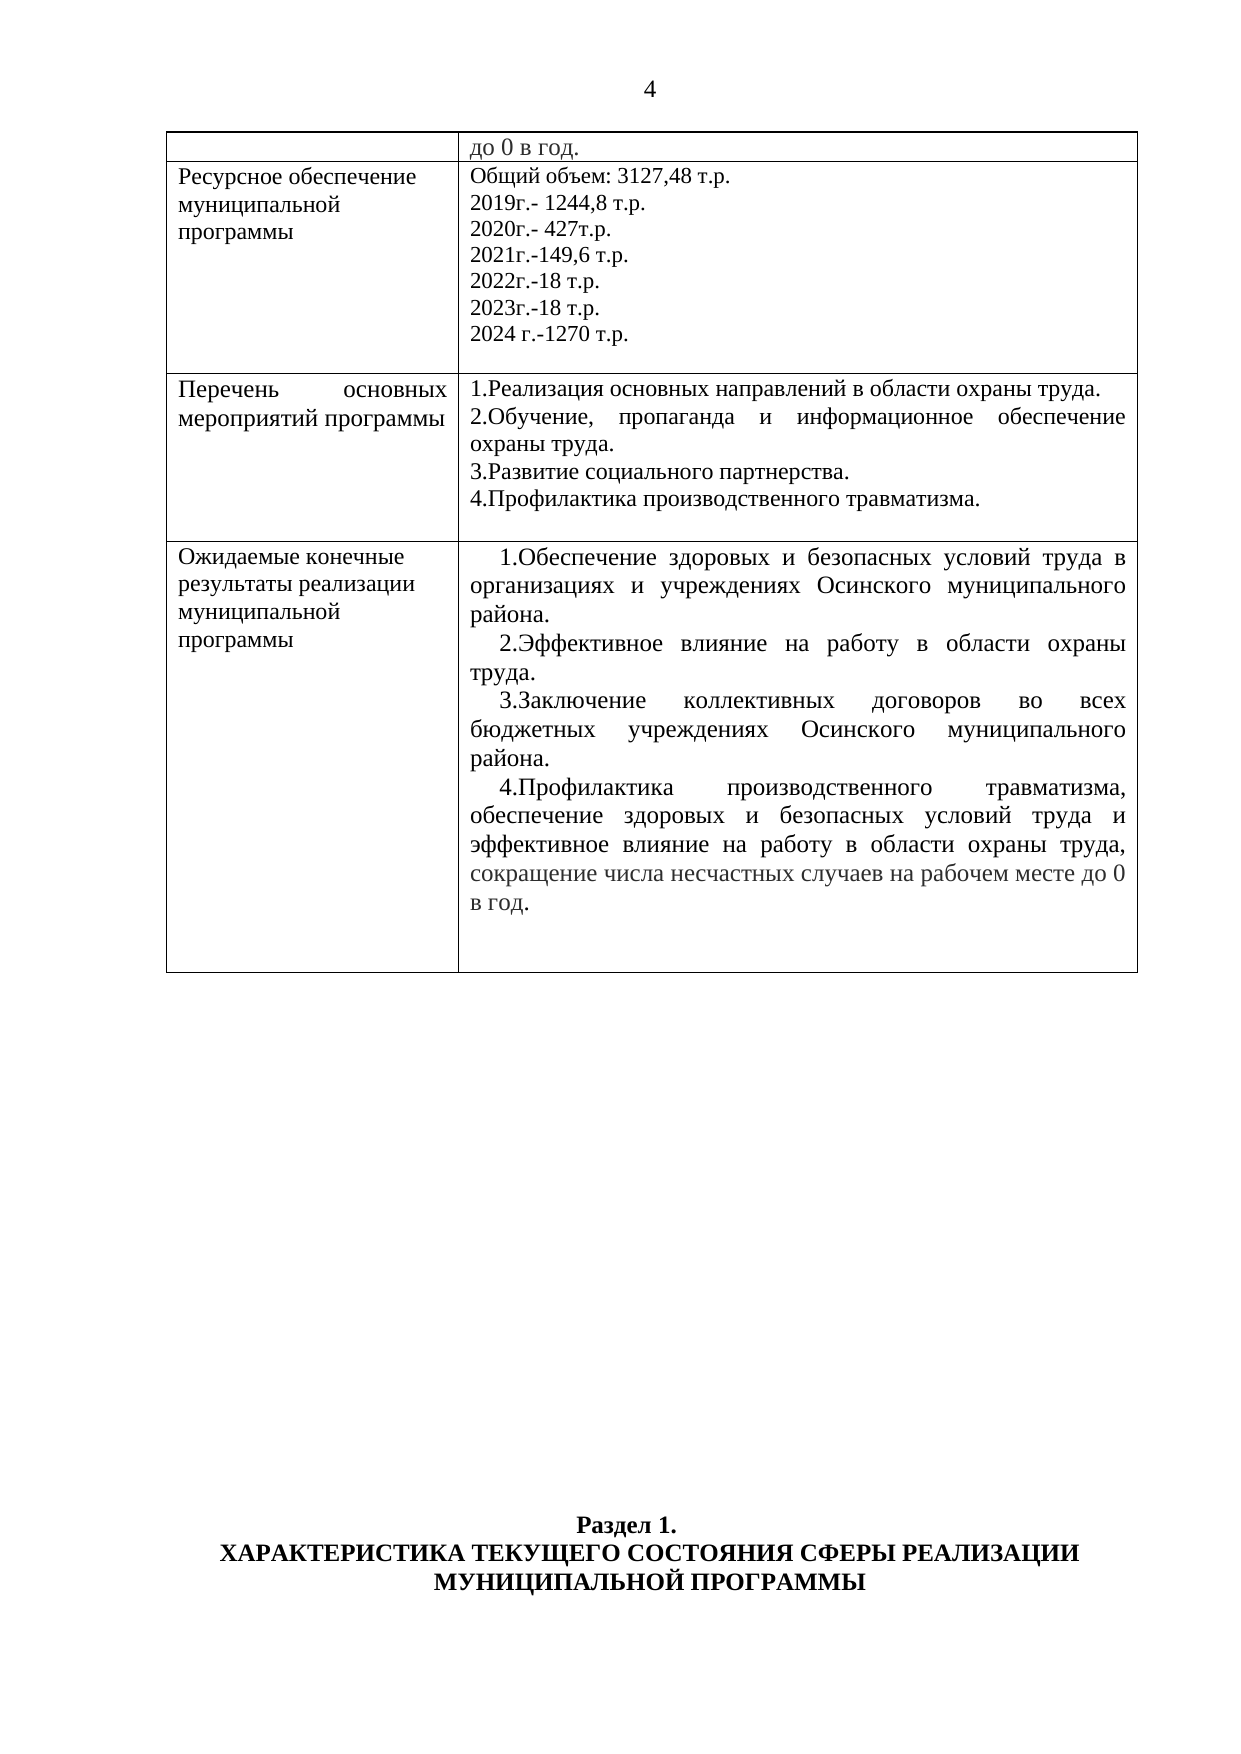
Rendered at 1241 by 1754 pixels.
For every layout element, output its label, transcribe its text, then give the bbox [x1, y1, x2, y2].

subtitle Раздел 1. [177, 1510, 1122, 1538]
table_cell Ожидаемые конечные результаты реализации муниципальной программы [167, 542, 458, 972]
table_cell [459, 133, 1137, 161]
table_cell Ресурсное обеспечение муниципальной программы [167, 162, 458, 373]
table_cell Перечень основных мероприятий программы [167, 374, 458, 541]
table_cell 1.Обеспечение здоровых и безопасных условий труда в организациях и учреждениях Осинского муниципального района. 2.Эффективное влияние на работу в области охраны труда. 3.Заключение коллективных договоров во всех бюджетных учреждениях Осинского муниципального района. 4.Профилактика производственного травматизма, обеспечение здоровых и безопасных условий труда и эффективное влияние на работу в области охраны труда, сокращение числа несчастных случаев на рабочем месте до 0 в год. [459, 542, 1137, 972]
subtitle ХАРАКТЕРИСТИКА ТЕКУЩЕГО СОСТОЯНИЯ СФЕРЫ РЕАЛИЗАЦИИ МУНИЦИПАЛЬНОЙ ПРОГРАММЫ [177, 1538, 1122, 1596]
table_cell 1.Реализация основных направлений в области охраны труда. 2.Обучение, пропаганда и информационное обеспечение охраны труда. 3.Развитие социального партнерства. 4.Профилактика производственного травматизма. [459, 374, 1137, 541]
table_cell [167, 133, 458, 161]
table_cell Общий объем: 3127,48 т.р. 2019г.- 1244,8 т.р. 2020г.- 427т.р. 2021г.-149,6 т.р. 2022г.-18 т.р. 2023г.-18 т.р. 2024 г.-1270 т.р. [459, 162, 1137, 373]
